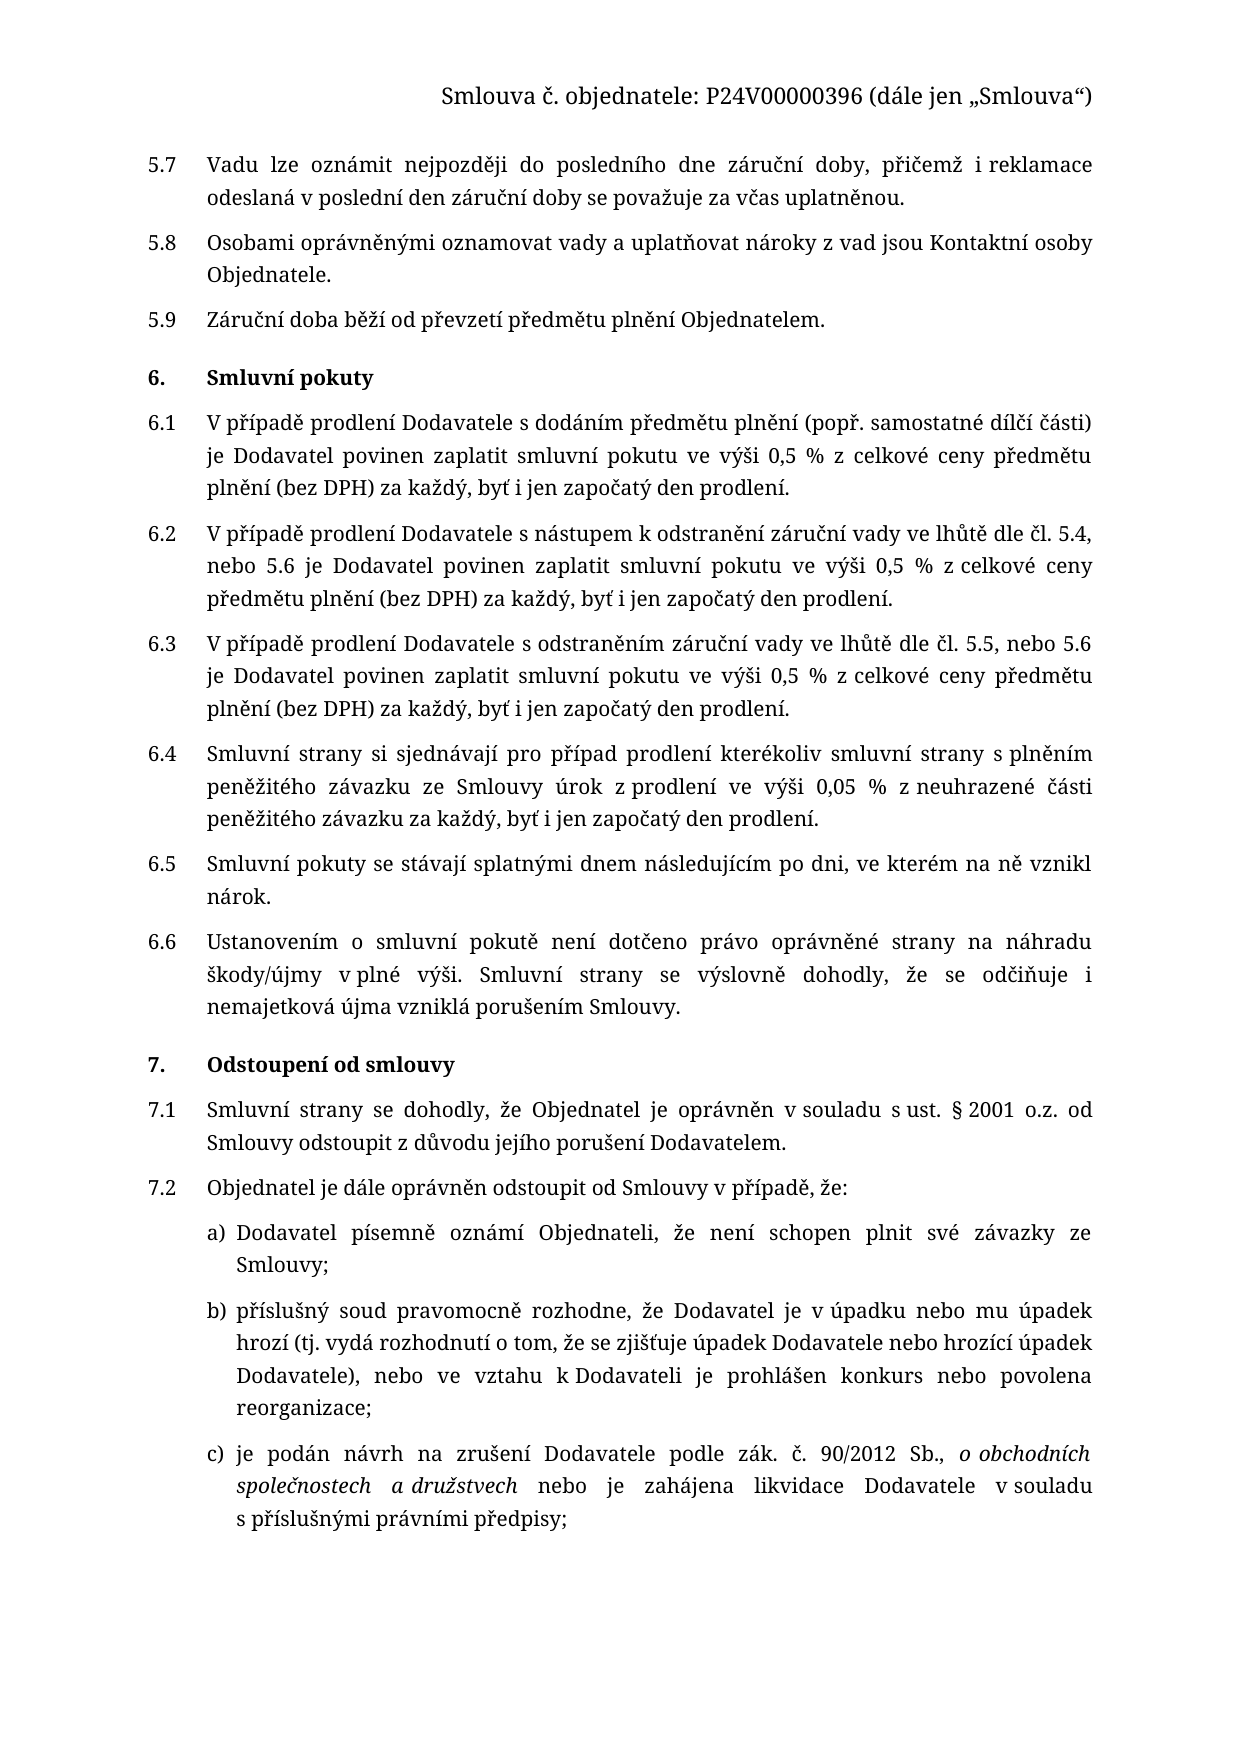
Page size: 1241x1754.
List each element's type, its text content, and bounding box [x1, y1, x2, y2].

list Smluvní pokuty se stávají splatnými dnem následujícím po dni, ve kterém na ně vznikl nárok. [148, 849, 1093, 911]
list Osobami oprávněnými oznamovat vady a uplatňovat nároky z vad jsou Kontaktní osoby Objednatele. [148, 228, 1093, 289]
list V případě prodlení Dodavatele s dodáním předmětu plnění (popř. samostatné dílčí části) je Dodavatel povinen zaplatit smluvní pokutu ve výši 0,5 % z celkové ceny předmětu plnění (bez DPH) za každý, byť i jen započatý den prodlení. [148, 408, 1093, 502]
list Smluvní pokuty [148, 363, 1093, 392]
list příslušný soud pravomocně rozhodne, že Dodavatel je v úpadku nebo mu úpadek hrozí (tj. vydá rozhodnutí o tom, že se zjišťuje úpadek Dodavatele nebo hrozící úpadek Dodavatele), nebo ve vztahu k Dodavateli je prohlášen konkurs nebo povolena reorganizace; [207, 1296, 1093, 1422]
list Dodavatel písemně oznámí Objednateli, že není schopen plnit své závazky ze Smlouvy; [207, 1218, 1093, 1279]
list je podán návrh na zrušení Dodavatele podle zák. č. 90/2012 Sb., o obchodních společnostech a družstvech nebo je zahájena likvidace Dodavatele v souladu s příslušnými právními předpisy; [207, 1439, 1093, 1532]
list Záruční doba běží od převzetí předmětu plnění Objednatelem. [148, 306, 1093, 334]
list Odstoupení od smlouvy [148, 1050, 1093, 1078]
list V případě prodlení Dodavatele s odstraněním záruční vady ve lhůtě dle čl. 5.5, nebo 5.6 je Dodavatel povinen zaplatit smluvní pokutu ve výši 0,5 % z celkové ceny předmětu plnění (bez DPH) za každý, byť i jen započatý den prodlení. [148, 629, 1093, 723]
list V případě prodlení Dodavatele s nástupem k odstranění záruční vady ve lhůtě dle čl. 5.4, nebo 5.6 je Dodavatel povinen zaplatit smluvní pokutu ve výši 0,5 % z celkové ceny předmětu plnění (bez DPH) za každý, byť i jen započatý den prodlení. [148, 519, 1093, 612]
list Objednatel je dále oprávněn odstoupit od Smlouvy v případě, že: [148, 1173, 1093, 1201]
list Vadu lze oznámit nejpozději do posledního dne záruční doby, přičemž i reklamace odeslaná v poslední den záruční doby se považuje za včas uplatněnou. [148, 150, 1093, 211]
list Smluvní strany se dohodly, že Objednatel je oprávněn v souladu s ust. § 2001 o.z. od Smlouvy odstoupit z důvodu jejího porušení Dodavatelem. [148, 1095, 1093, 1156]
list Ustanovením o smluvní pokutě není dotčeno právo oprávněné strany na náhradu škody/újmy v plné výši. Smluvní strany se výslovně dohodly, že se odčiňuje i nemajetková újma vzniklá porušením Smlouvy. [148, 927, 1093, 1021]
list Smluvní strany si sjednávají pro případ prodlení kterékoliv smluvní strany s plněním peněžitého závazku ze Smlouvy úrok z prodlení ve výši 0,05 % z neuhrazené části peněžitého závazku za každý, byť i jen započatý den prodlení. [148, 739, 1093, 833]
